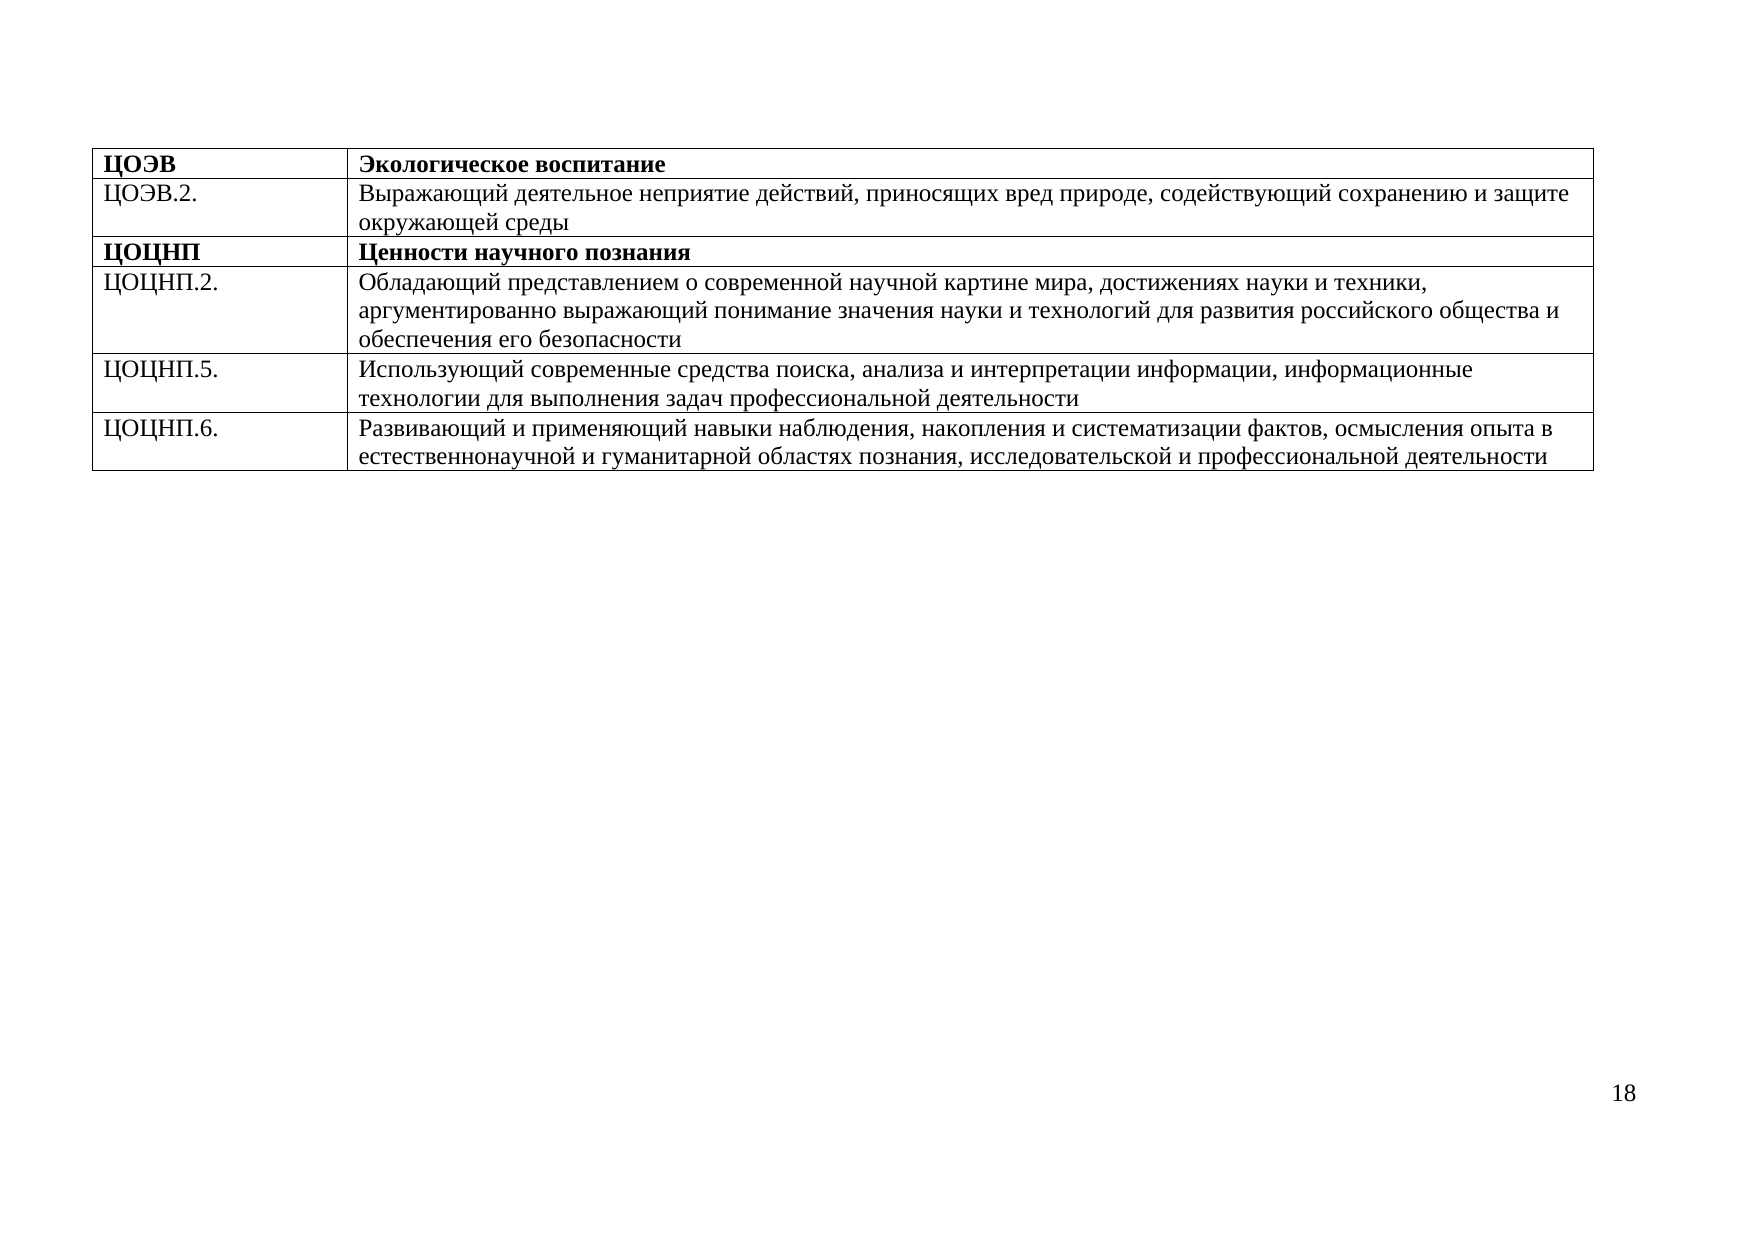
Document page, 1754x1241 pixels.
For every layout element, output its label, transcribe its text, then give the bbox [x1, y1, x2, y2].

table_cell Развивающий и применяющий навыки наблюдения, накопления и систематизации фактов, осмысления опыта в естественнонаучной и гуманитарной областях познания, исследовательской и профессиональной деятельности [348, 413, 1593, 470]
table_cell ЦОЦНП.2. [93, 267, 347, 353]
table_cell ЦОЦНП.6. [93, 413, 347, 470]
table_cell ЦОЦНП [93, 237, 347, 266]
table_cell Обладающий представлением о современной научной картине мира, достижениях науки и техники, аргументированно выражающий понимание значения науки и технологий для развития российского общества и обеспечения его безопасности [348, 267, 1593, 353]
table_cell Выражающий деятельное неприятие действий, приносящих вред природе, содействующий сохранению и защите окружающей среды [348, 179, 1593, 236]
table_cell Ценности научного познания [348, 237, 1593, 266]
table_cell Экологическое воспитание [348, 149, 1593, 177]
table_cell ЦОЦНП.5. [93, 354, 347, 412]
table_cell ЦОЭВ.2. [93, 179, 347, 236]
table_cell ЦОЭВ [93, 149, 347, 177]
table_cell Использующий современные средства поиска, анализа и интерпретации информации, информационные технологии для выполнения задач профессиональной деятельности [348, 354, 1593, 412]
